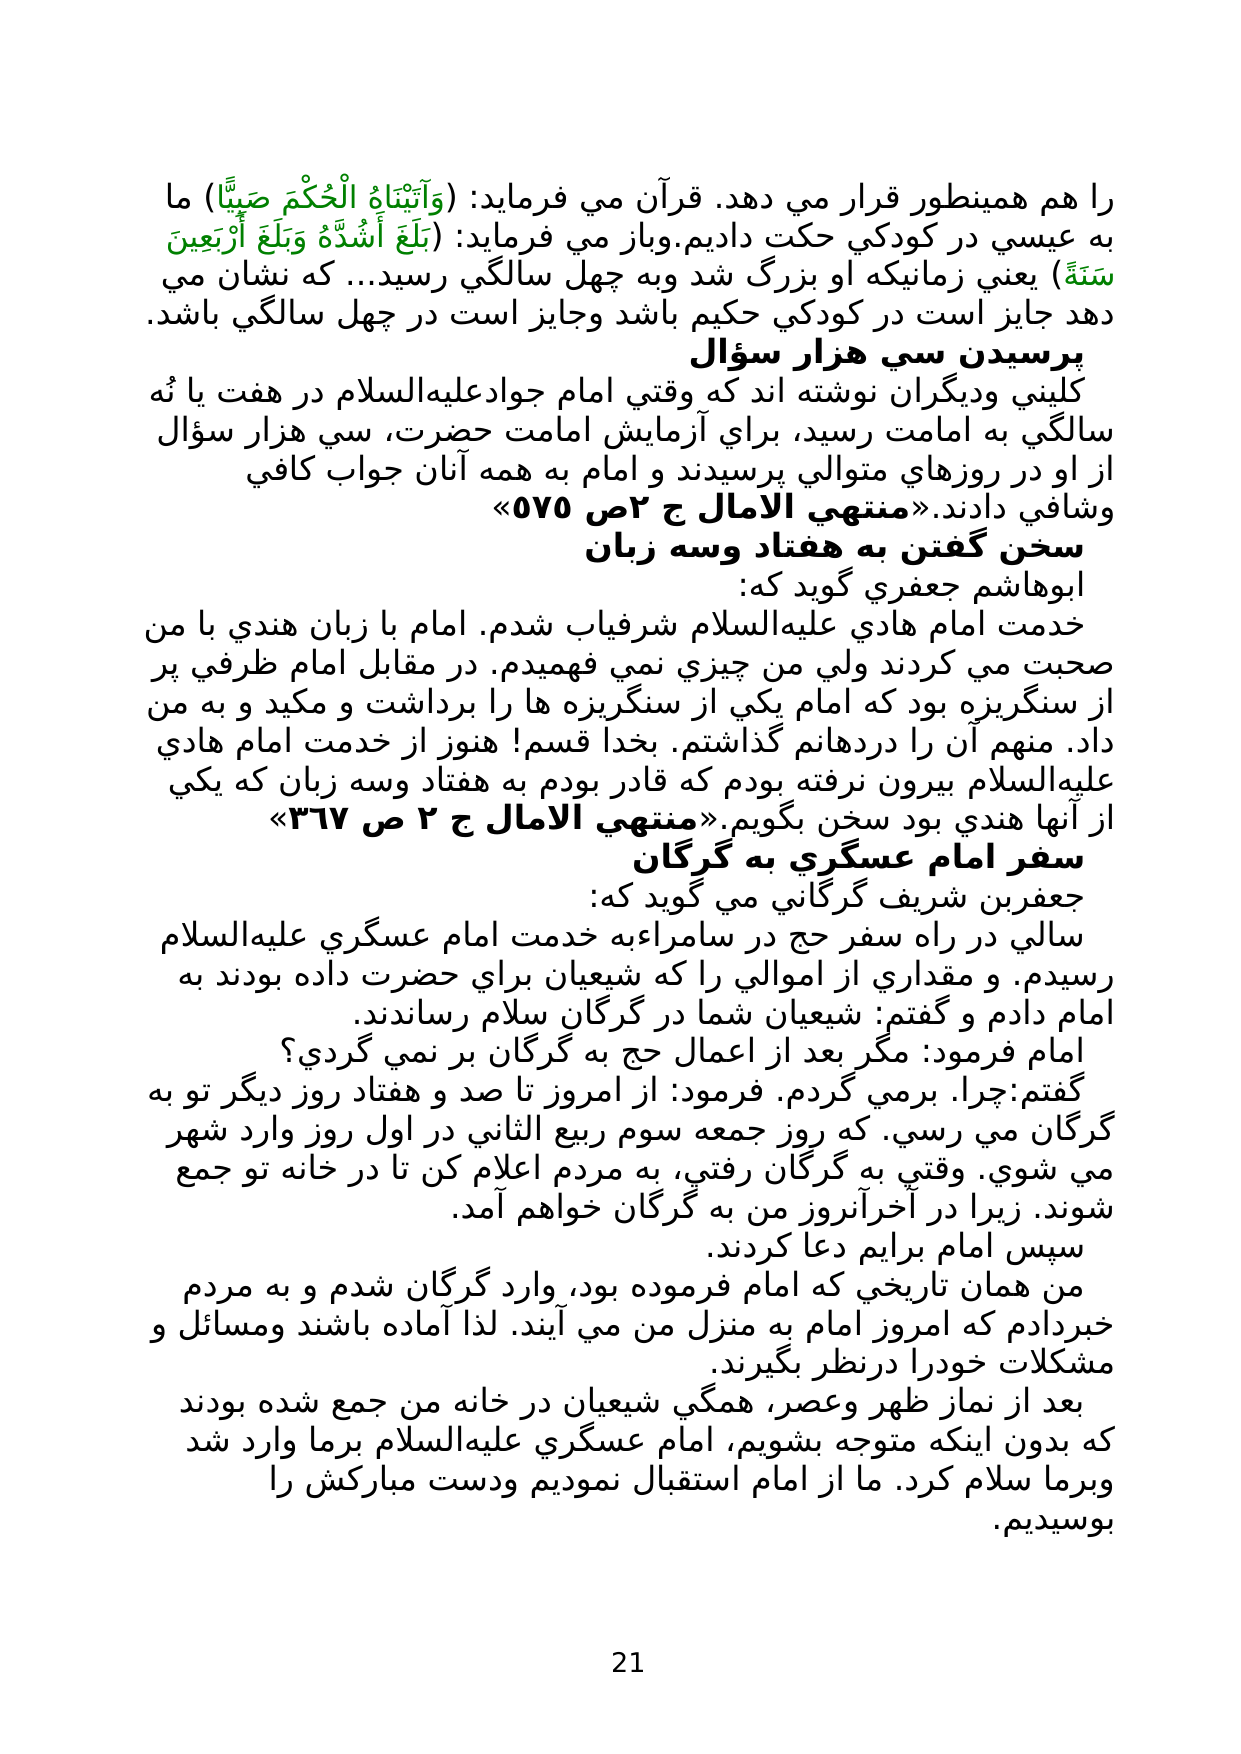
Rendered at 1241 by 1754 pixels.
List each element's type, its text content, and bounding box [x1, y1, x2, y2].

text بعد از نماز ظهر وعصر، همگي شيعيان در خانه من جمع شده بودند كه بدون اينكه متوجه بشويم، امام عسگري عليه‌السلام برما وارد شد وبرما سلام كرد. ما از امام استقبال نموديم ودست مباركش را بوسيديم. [141, 1382, 1116, 1537]
text سالي در راه سفر حج در سامراءبه خدمت امام عسگري عليه‌السلام رسيدم. و مقداري از اموالي را كه شيعيان براي حضرت داده بودند به امام دادم و گفتم: شيعيان شما در گرگان سلام رساندند. [141, 915, 1116, 1032]
text سفر امام عسگري به گرگان [141, 838, 1116, 877]
text خدمت امام هادي عليه‌السلام شرفياب شدم. امام با زبان هندي با من صحبت مي كردند ولي من چيزي نمي فهميدم. در مقابل امام ظرفي پر از سنگريزه بود كه امام يكي از سنگريزه ها را برداشت و مكيد و به من داد. منهم آن را دردهانم گذاشتم. بخدا قسم! هنوز از خدمت امام هادي عليه‌السلام بيرون نرفته بودم كه قادر بودم به هفتاد وسه زبان كه يكي از آنها هندي بود سخن بگويم.«منتهي الامال ج ٢ ص ٣٦٧» [141, 604, 1116, 838]
text ابوهاشم جعفري گويد كه: [141, 566, 1116, 604]
text كليني وديگران نوشته اند كه وقتي امام جوادعليه‌السلام در هفت يا نُه سالگي به امامت رسيد، براي آزمايش امامت حضرت، سي هزار سؤال از او در روزهاي متوالي پرسيدند و امام به همه آنان جواب كافي وشافي دادند.«منتهي الامال ج ٢ص ٥٧٥» [141, 371, 1116, 527]
text امام فرمود: مگر بعد از اعمال حج به گرگان بر نمي گردي؟ [141, 1032, 1116, 1071]
text پرسيدن سي هزار سؤال [141, 333, 1116, 371]
text سپس امام برايم دعا كردند. [141, 1226, 1116, 1265]
text جعفربن شريف گرگاني مي گويد كه: [141, 877, 1116, 915]
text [141, 177, 1116, 333]
text سخن گفتن به هفتاد وسه زبان [141, 527, 1116, 566]
text من همان تاريخي كه امام فرموده بود، وارد گرگان شدم و به مردم خبردادم كه امروز امام به منزل من مي آيند. لذا آماده باشند ومسائل و مشكلات خودرا درنظر بگيرند. [141, 1265, 1116, 1382]
text گفتم:چرا. برمي گردم. فرمود: از امروز تا صد و هفتاد روز ديگر تو به گرگان مي رسي. كه روز جمعه سوم ربيع الثاني در اول روز وارد شهر مي شوي. وقتي به گرگان رفتي، به مردم اعلام كن تا در خانه تو جمع شوند. زيرا در آخرآنروز من به گرگان خواهم آمد. [141, 1071, 1116, 1226]
